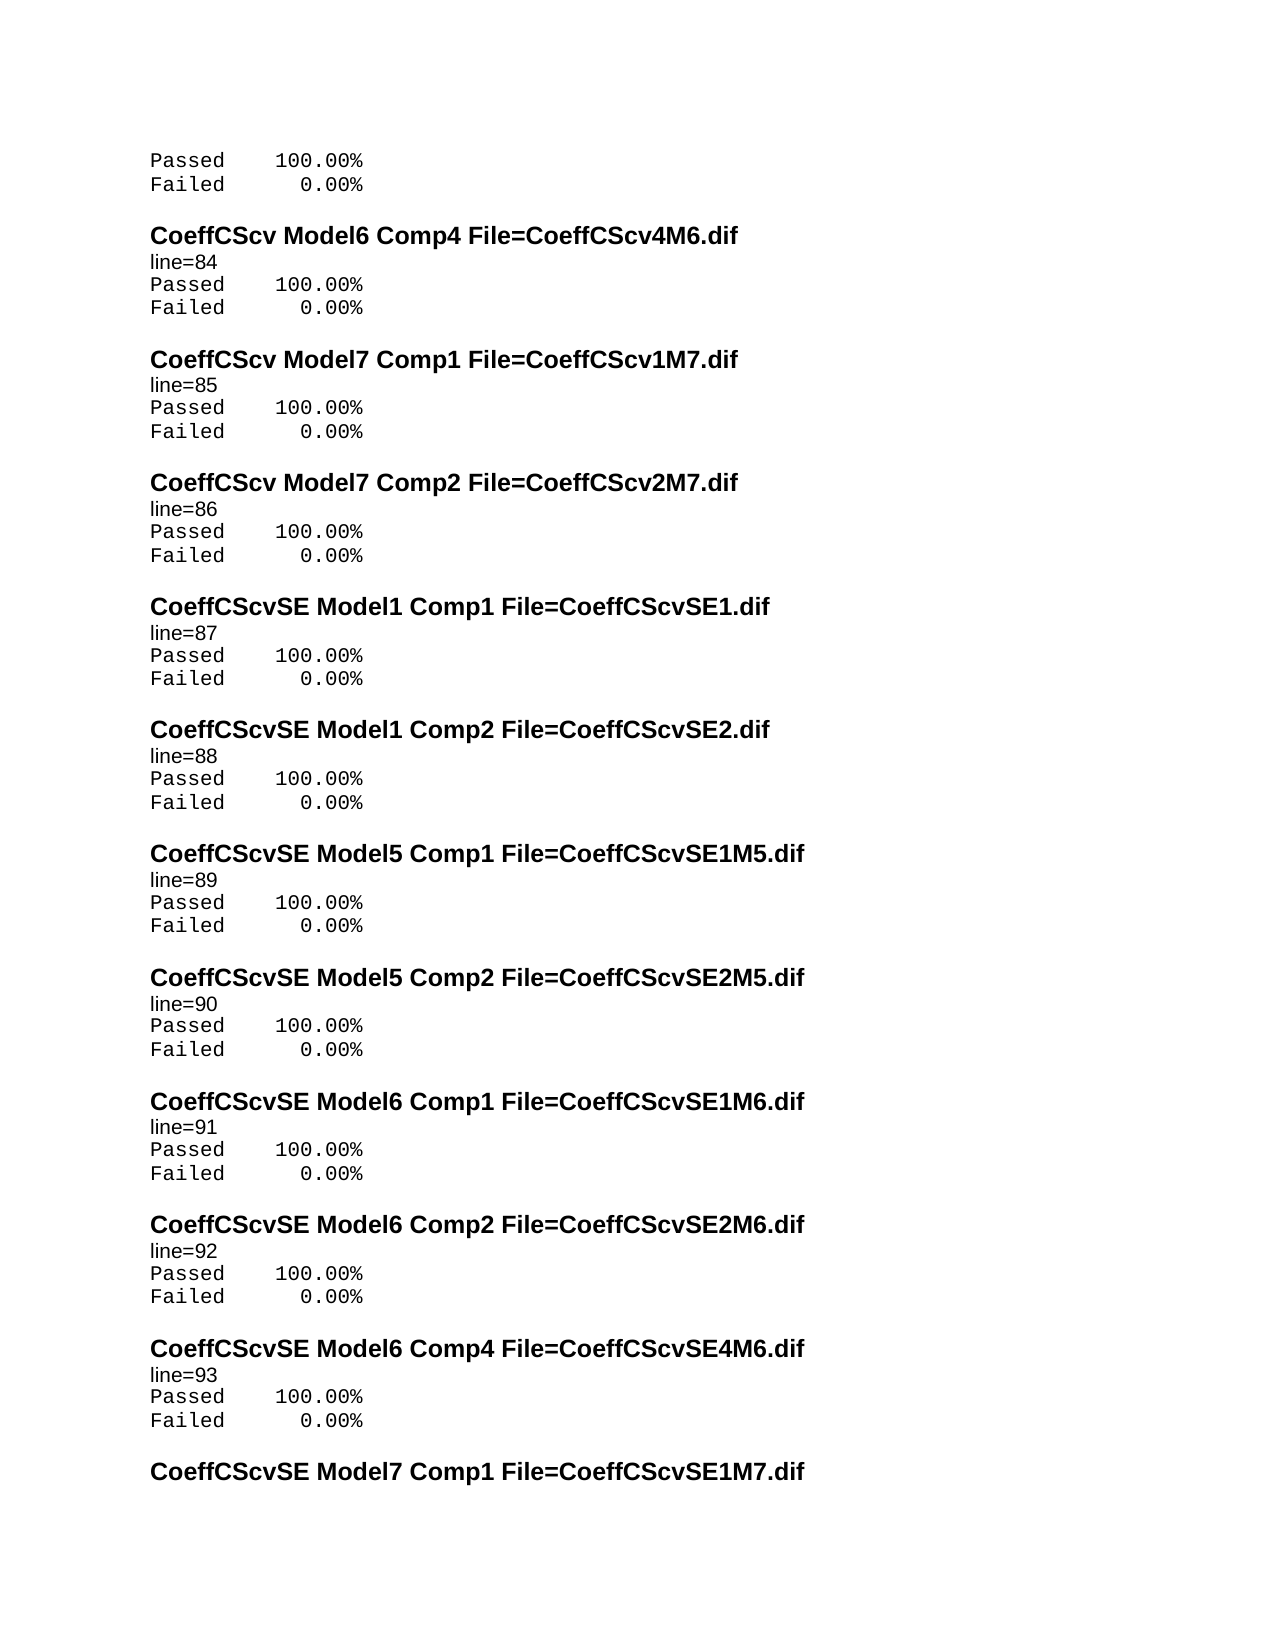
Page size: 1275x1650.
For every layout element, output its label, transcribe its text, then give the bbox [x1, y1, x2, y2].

text Failed 0.00% [150, 1163, 1125, 1186]
text Failed 0.00% [150, 1286, 1125, 1310]
text line=89 [150, 868, 1125, 892]
text CoeffCScvSE Model6 Comp2 File=CoeffCScvSE2M6.dif [150, 1210, 1125, 1239]
text Failed 0.00% [150, 1039, 1125, 1063]
text CoeffCScvSE Model5 Comp1 File=CoeffCScvSE1M5.dif [150, 839, 1125, 868]
text line=93 [150, 1362, 1125, 1386]
text Passed 100.00% [150, 1139, 1125, 1163]
text Passed 100.00% [150, 1263, 1125, 1286]
text CoeffCScvSE Model7 Comp1 File=CoeffCScvSE1M7.dif [150, 1457, 1125, 1486]
text CoeffCScvSE Model5 Comp2 File=CoeffCScvSE2M5.dif [150, 963, 1125, 992]
text Passed 100.00% [150, 274, 1125, 297]
text Passed 100.00% [150, 768, 1125, 792]
text CoeffCScvSE Model6 Comp1 File=CoeffCScvSE1M6.dif [150, 1086, 1125, 1115]
text Failed 0.00% [150, 421, 1125, 444]
text Passed 100.00% [150, 150, 1125, 174]
text CoeffCScv Model6 Comp4 File=CoeffCScv4M6.dif [150, 221, 1125, 250]
text line=87 [150, 621, 1125, 644]
text line=85 [150, 373, 1125, 397]
text Failed 0.00% [150, 297, 1125, 321]
text Failed 0.00% [150, 792, 1125, 816]
text CoeffCScvSE Model6 Comp4 File=CoeffCScvSE4M6.dif [150, 1334, 1125, 1362]
text Failed 0.00% [150, 668, 1125, 692]
text Passed 100.00% [150, 1016, 1125, 1039]
text Passed 100.00% [150, 644, 1125, 668]
text CoeffCScv Model7 Comp2 File=CoeffCScv2M7.dif [150, 468, 1125, 497]
text CoeffCScvSE Model1 Comp2 File=CoeffCScvSE2.dif [150, 716, 1125, 744]
text Failed 0.00% [150, 1410, 1125, 1434]
text line=84 [150, 250, 1125, 274]
text line=91 [150, 1115, 1125, 1139]
text CoeffCScv Model7 Comp1 File=CoeffCScv1M7.dif [150, 344, 1125, 373]
text line=90 [150, 992, 1125, 1016]
text Failed 0.00% [150, 916, 1125, 939]
text line=86 [150, 497, 1125, 521]
text line=88 [150, 744, 1125, 768]
text Failed 0.00% [150, 544, 1125, 568]
text Failed 0.00% [150, 174, 1125, 197]
text Passed 100.00% [150, 521, 1125, 544]
text line=92 [150, 1239, 1125, 1263]
text Passed 100.00% [150, 1386, 1125, 1410]
text CoeffCScvSE Model1 Comp1 File=CoeffCScvSE1.dif [150, 592, 1125, 621]
text Passed 100.00% [150, 892, 1125, 916]
text Passed 100.00% [150, 397, 1125, 421]
